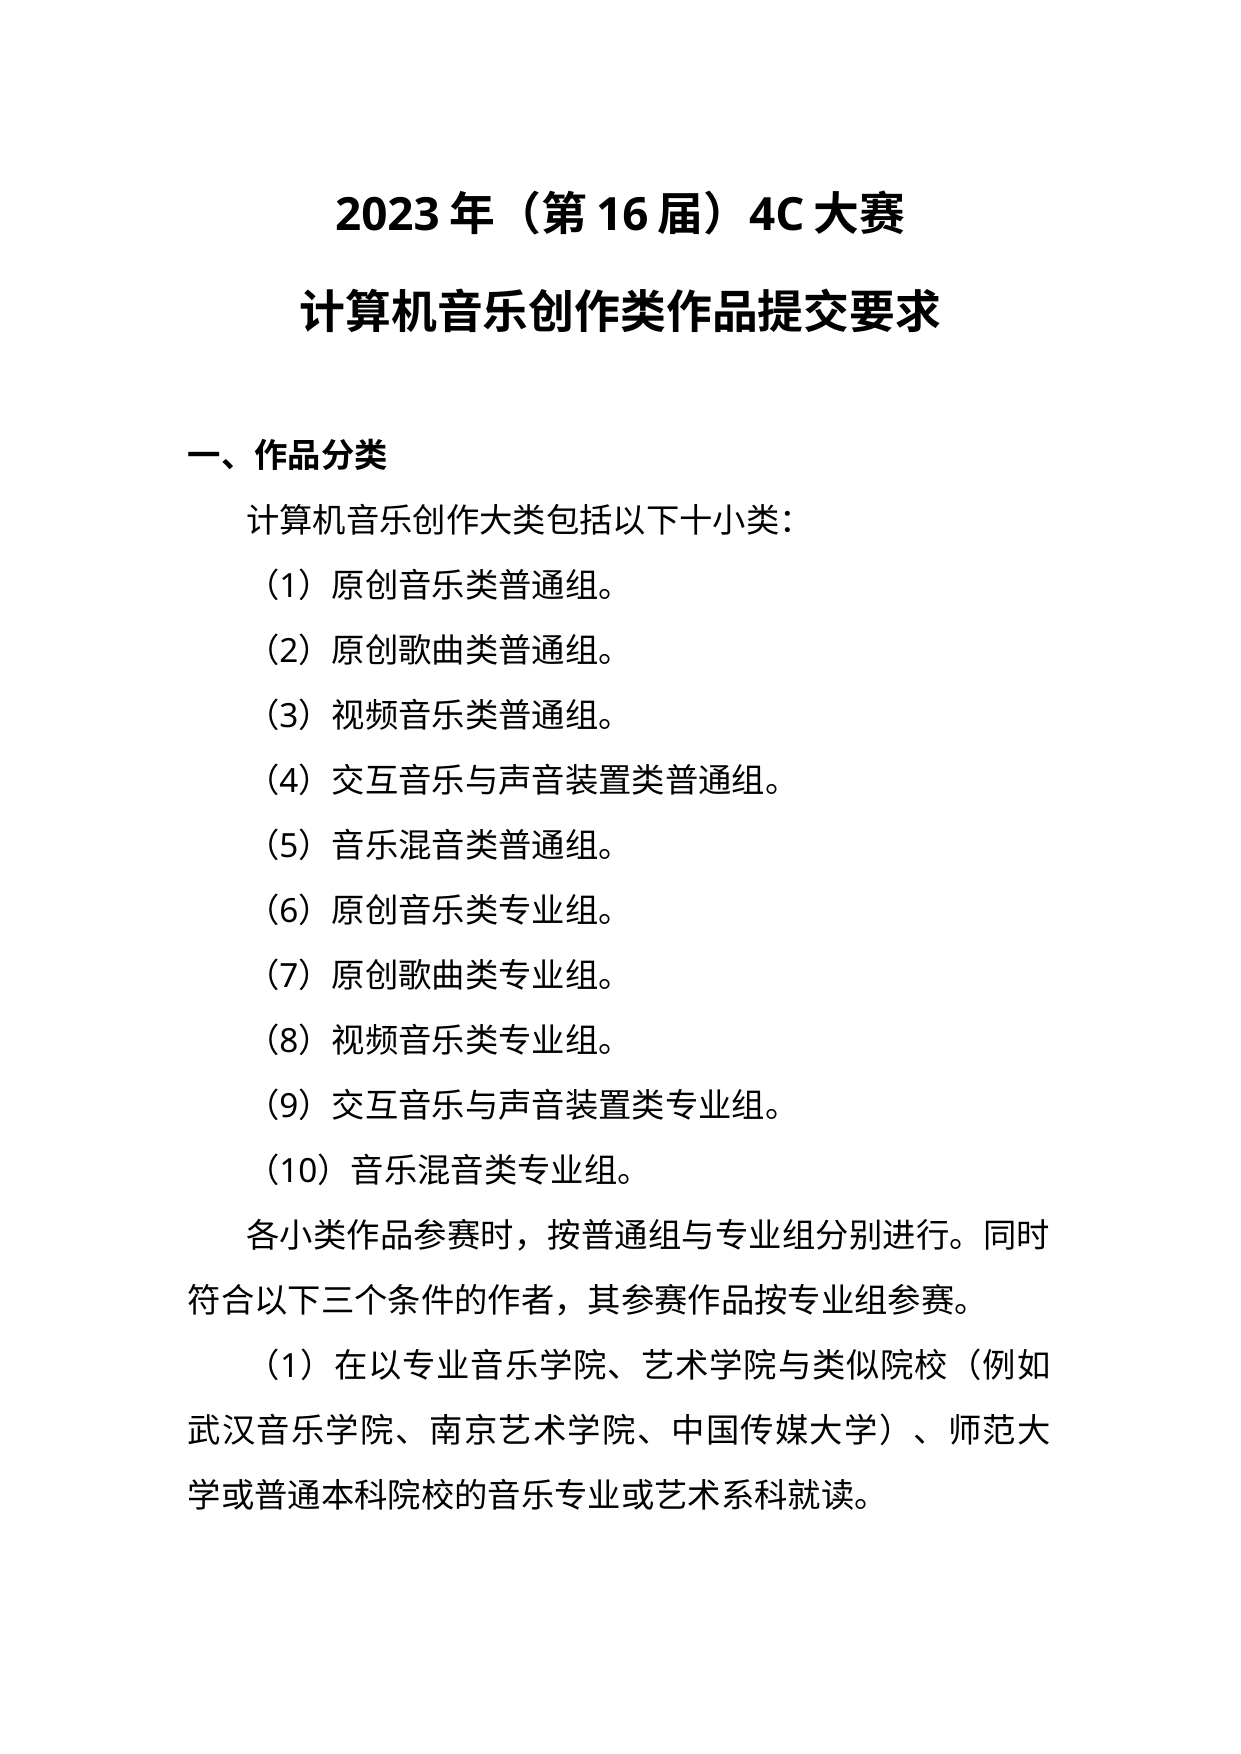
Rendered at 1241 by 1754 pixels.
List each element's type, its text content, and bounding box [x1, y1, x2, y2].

text 2023年（第16届）4C大赛 [187, 162, 1053, 259]
text 计算机音乐创作大类包括以下十小类： [187, 487, 1053, 552]
text （2）原创歌曲类普通组。 [187, 617, 1053, 682]
text 各小类作品参赛时，按普通组与专业组分别进行。同时符合以下三个条件的作者，其参赛作品按专业组参赛。 [187, 1202, 1053, 1332]
text （1）在以专业音乐学院、艺术学院与类似院校（例如武汉音乐学院、南京艺术学院、中国传媒大学）、师范大学或普通本科院校的音乐专业或艺术系科就读。 [187, 1332, 1053, 1527]
text （10）音乐混音类专业组。 [187, 1137, 1053, 1202]
text （3）视频音乐类普通组。 [187, 682, 1053, 747]
text （8）视频音乐类专业组。 [187, 1007, 1053, 1072]
text （6）原创音乐类专业组。 [187, 877, 1053, 942]
text 一、作品分类 [187, 422, 1053, 487]
text （1）原创音乐类普通组。 [187, 552, 1053, 617]
text （5）音乐混音类普通组。 [187, 812, 1053, 877]
text （4）交互音乐与声音装置类普通组。 [187, 747, 1053, 812]
text （9）交互音乐与声音装置类专业组。 [187, 1072, 1053, 1137]
text （7）原创歌曲类专业组。 [187, 942, 1053, 1007]
text 计算机音乐创作类作品提交要求 [187, 259, 1053, 357]
